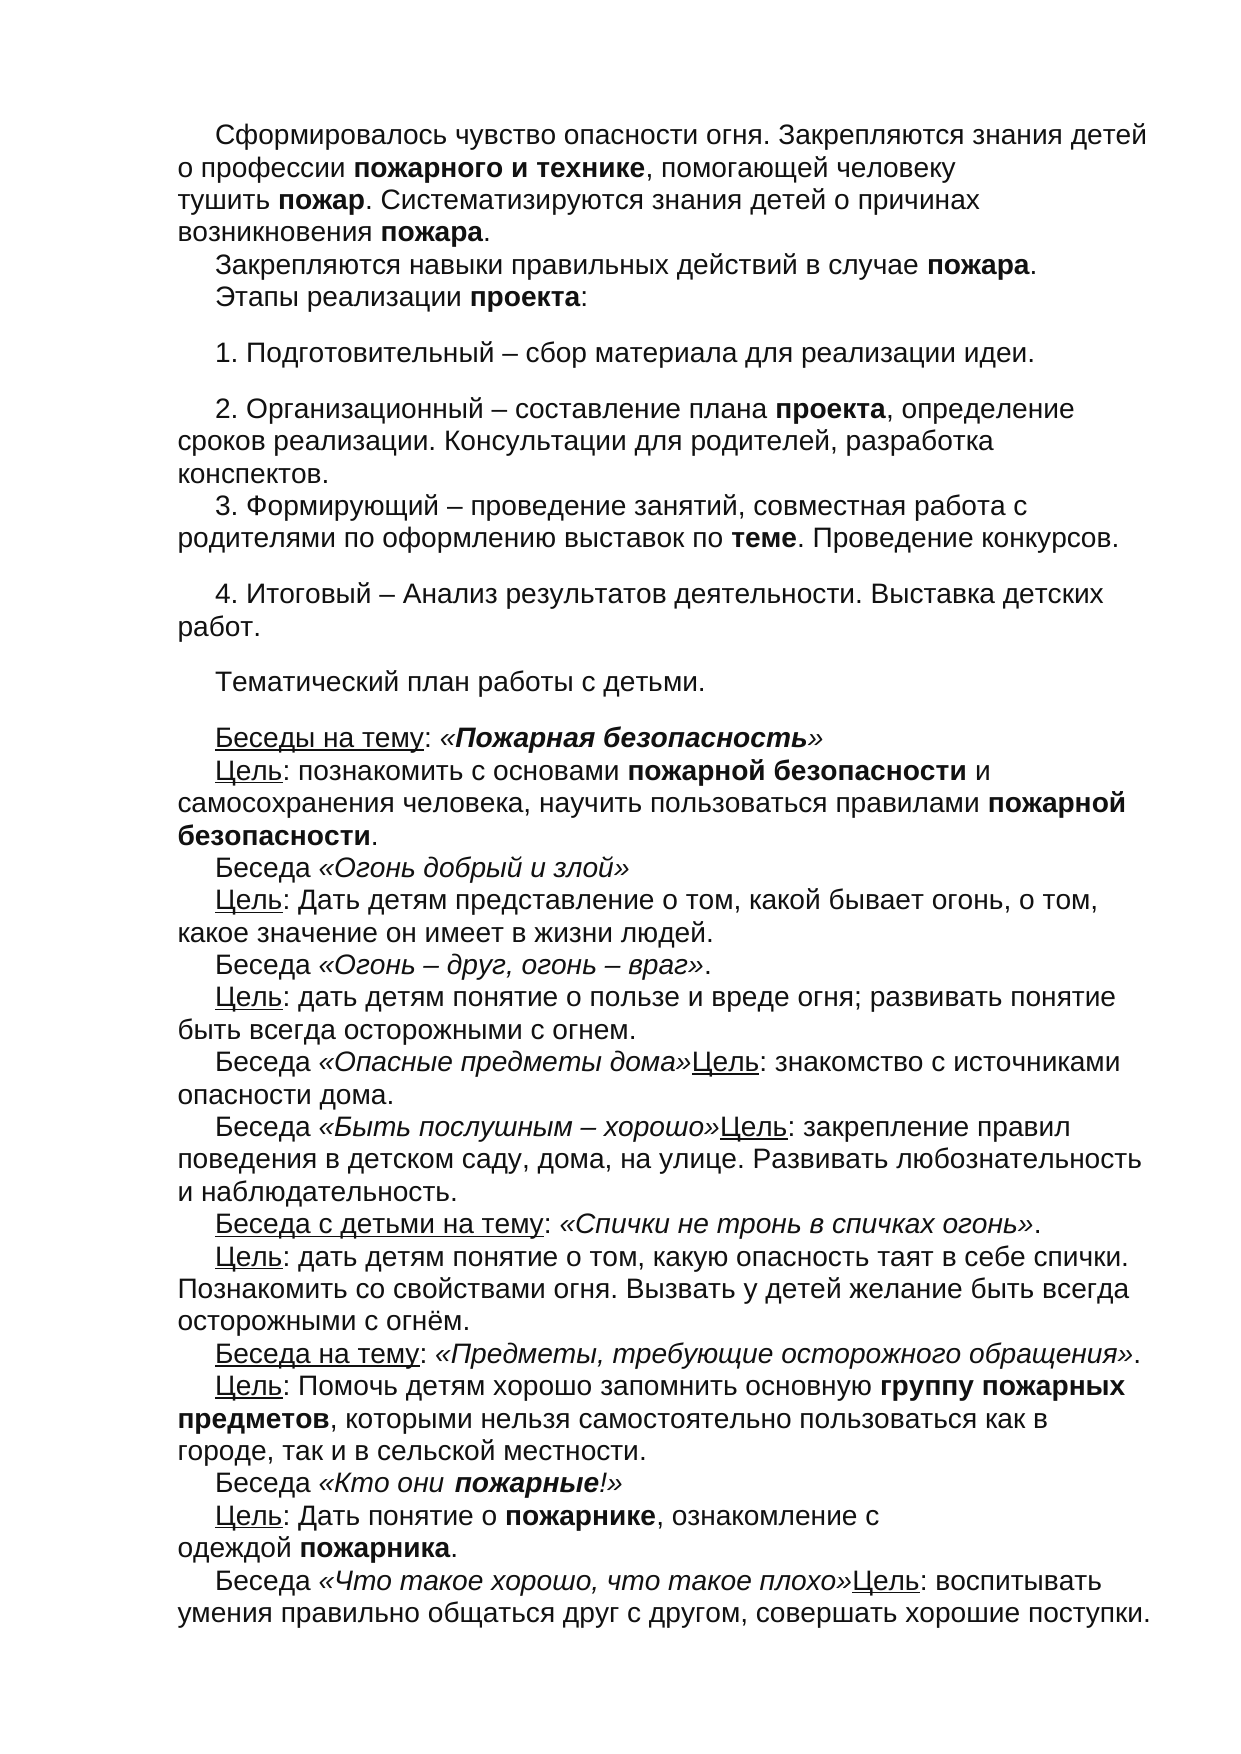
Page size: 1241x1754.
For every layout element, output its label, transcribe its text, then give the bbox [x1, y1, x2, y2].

text Сформировалось чувство опасности огня. Закрепляются знания детей о профессии пожарного и технике, помогающей человеку тушить пожар. Систематизируются знания детей о причинах возникновения пожара. [177, 118, 1152, 248]
text Беседа с детьми на тему: «Спички не тронь в спичках огонь». [177, 1207, 1152, 1239]
text Цель: Помочь детям хорошо запомнить основную группу пожарных предметов, которыми нельзя самостоятельно пользоваться как в городе, так и в сельской местности. [177, 1369, 1152, 1466]
text Цель: дать детям понятие о том, какую опасность таят в себе спички. Познакомить со свойствами огня. Вызвать у детей желание быть всегда осторожными с огнём. [177, 1239, 1152, 1337]
text Беседа «Кто они пожарные!» [177, 1466, 1152, 1499]
text Беседа «Опасные предметы дома»Цель: знакомство с источниками опасности дома. [177, 1045, 1152, 1110]
text Беседа «Огонь добрый и злой» [177, 851, 1152, 883]
text 1. Подготовительный – сбор материала для реализации идеи. [177, 336, 1152, 368]
text Беседа на тему: «Предметы, требующие осторожного обращения». [177, 1337, 1152, 1369]
text Закрепляются навыки правильных действий в случае пожара. [177, 248, 1152, 280]
text Цель: Дать понятие о пожарнике, ознакомление с одеждой пожарника. [177, 1499, 1152, 1563]
text Цель: познакомить c основами пожарной безопасности и самосохранения человека, научить пользоваться правилами пожарной безопасности. [177, 754, 1152, 851]
text 2. Организационный – составление плана проекта, определение сроков реализации. Консультации для родителей, разработка конспектов. [177, 392, 1152, 489]
text Тематический план работы с детьми. [177, 665, 1152, 698]
text 4. Итоговый – Анализ результатов деятельности. Выставка детских работ. [177, 577, 1152, 642]
text Беседа «Быть послушным – хорошо»Цель: закрепление правил поведения в детском саду, дома, на улице. Развивать любознательность и наблюдательность. [177, 1110, 1152, 1207]
text Этапы реализации проекта: [177, 280, 1152, 312]
text Беседа «Что такое хорошо, что такое плохо»Цель: воспитывать умения правильно общаться друг с другом, совершать хорошие поступки. [177, 1563, 1152, 1628]
text Цель: Дать детям представление о том, какой бывает огонь, о том, какое значение он имеет в жизни людей. [177, 883, 1152, 948]
text Цель: дать детям понятие о пользе и вреде огня; развивать понятие быть всегда осторожными с огнем. [177, 980, 1152, 1045]
text Беседы на тему: «Пожарная безопасность» [177, 721, 1152, 754]
text 3. Формирующий – проведение занятий, совместная работа с родителями по оформлению выставок по теме. Проведение конкурсов. [177, 489, 1152, 554]
text Беседа «Огонь – друг, огонь – враг». [177, 948, 1152, 980]
